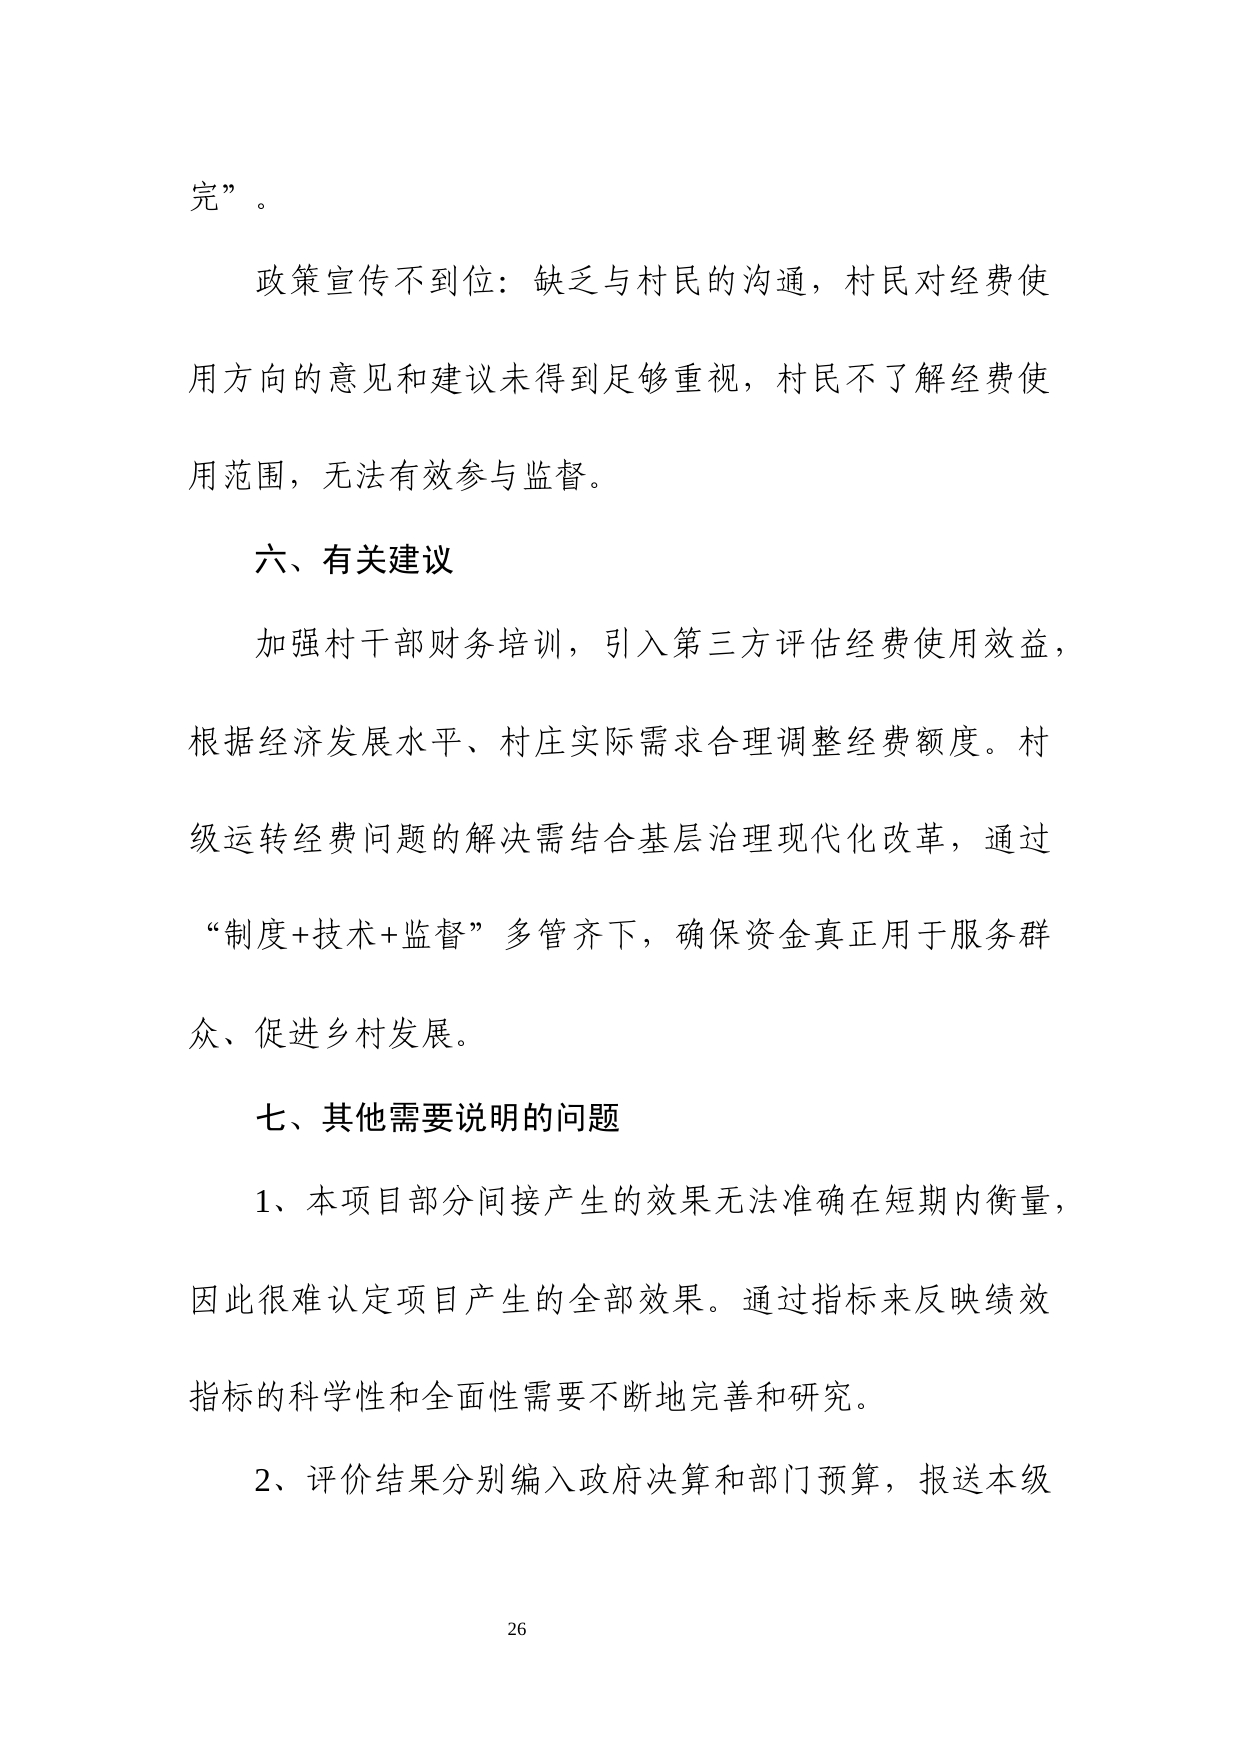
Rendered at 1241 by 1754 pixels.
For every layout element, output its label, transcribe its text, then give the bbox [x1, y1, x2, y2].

text 加强村干部财务培训，引入第三方评估经费使用效益，根据经济发展水平、村庄实际需求合理调整经费额度。村级运转经费问题的解决需结合基层治理现代化改革，通过“制度+技术+监督”多管齐下，确保资金真正用于服务群众、促进乡村发展。 [187, 609, 1053, 1064]
subtitle 七、其他需要说明的问题 [187, 1083, 1053, 1148]
subtitle 有关建议 [187, 525, 1053, 590]
text 1、本项目部分间接产生的效果无法准确在短期内衡量，因此很难认定项目产生的全部效果。通过指标来反映绩效，指标的科学性和全面性需要不断地完善和研究。 [187, 1167, 1053, 1427]
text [187, 162, 1053, 227]
text 政策宣传不到位：缺乏与村民的沟通，村民对经费使用方向的意见和建议未得到足够重视，村民不了解经费使用范围，无法有效参与监督。 [187, 246, 1053, 506]
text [187, 1446, 1053, 1511]
